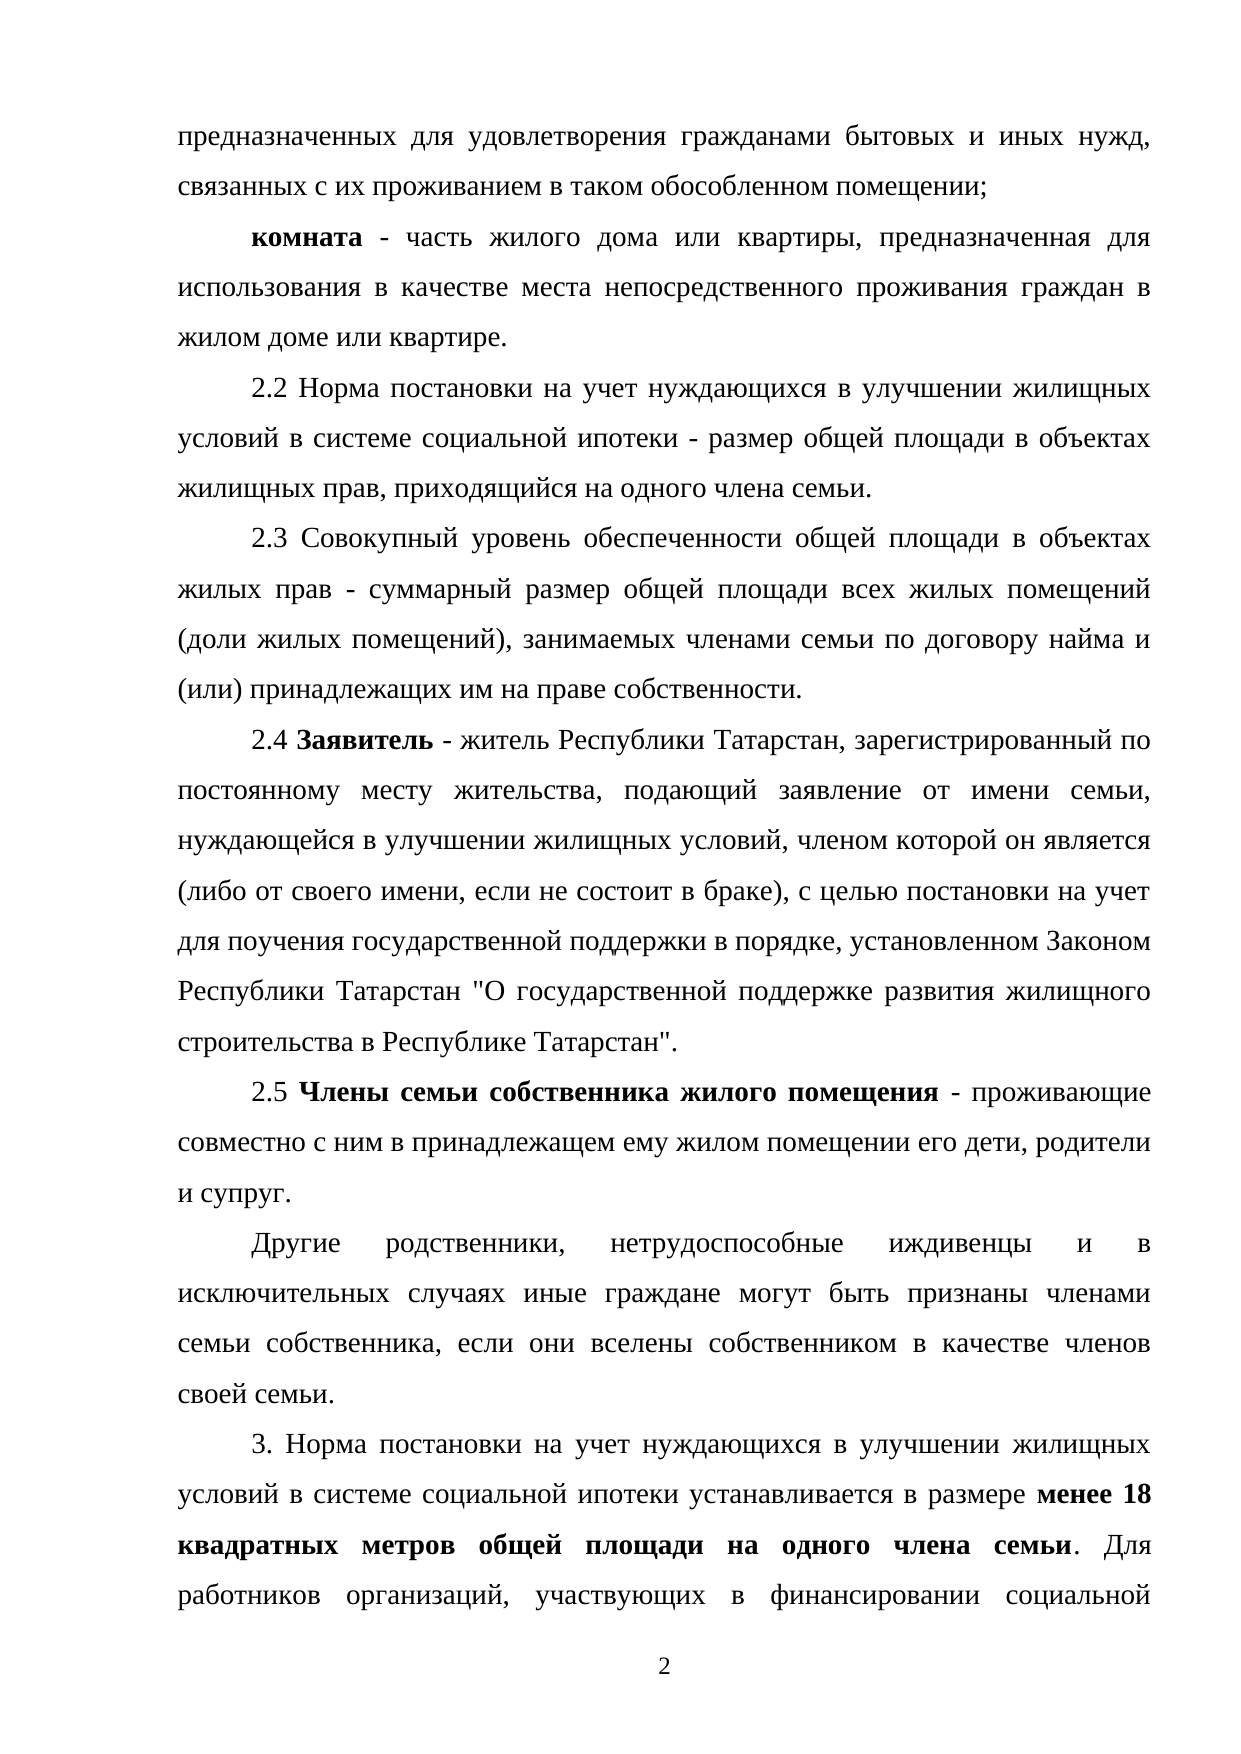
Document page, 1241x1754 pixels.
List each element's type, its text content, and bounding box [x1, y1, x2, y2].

text 2.3 Совокупный уровень обеспеченности общей площади в объектах жилых прав - суммарный размер общей площади всех жилых помещений (доли жилых помещений), занимаемых членами семьи по договору найма и (или) принадлежащих им на праве собственности. [177, 521, 1152, 705]
text комната - часть жилого дома или квартиры, предназначенная для использования в качестве места непосредственного проживания граждан в жилом доме или квартире. [177, 219, 1152, 353]
text 2.2 Норма постановки на учет нуждающихся в улучшении жилищных условий в системе социальной ипотеки - размер общей площади в объектах жилищных прав, приходящийся на одного члена семьи. [177, 370, 1152, 504]
text 2.4 Заявитель - житель Республики Татарстан, зарегистрированный по постоянному месту жительства, подающий заявление от имени семьи, нуждающейся в улучшении жилищных условий, членом которой он является (либо от своего имени, если не состоит в браке), с целью постановки на учет для поучения государственной поддержки в порядке, установленном Законом Республики Татарстан "О государственной поддержке развития жилищного строительства в Республике Татарстан". [177, 722, 1152, 1057]
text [177, 118, 1152, 202]
text 2.5 Члены семьи собственника жилого помещения - проживающие совместно с ним в принадлежащем ему жилом помещении его дети, родители и супруг. [177, 1074, 1152, 1208]
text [177, 1426, 1152, 1611]
text Другие родственники, нетрудоспособные иждивенцы и в исключительных случаях иные граждане могут быть признаны членами семьи собственника, если они вселены собственником в качестве членов своей семьи. [177, 1225, 1152, 1409]
